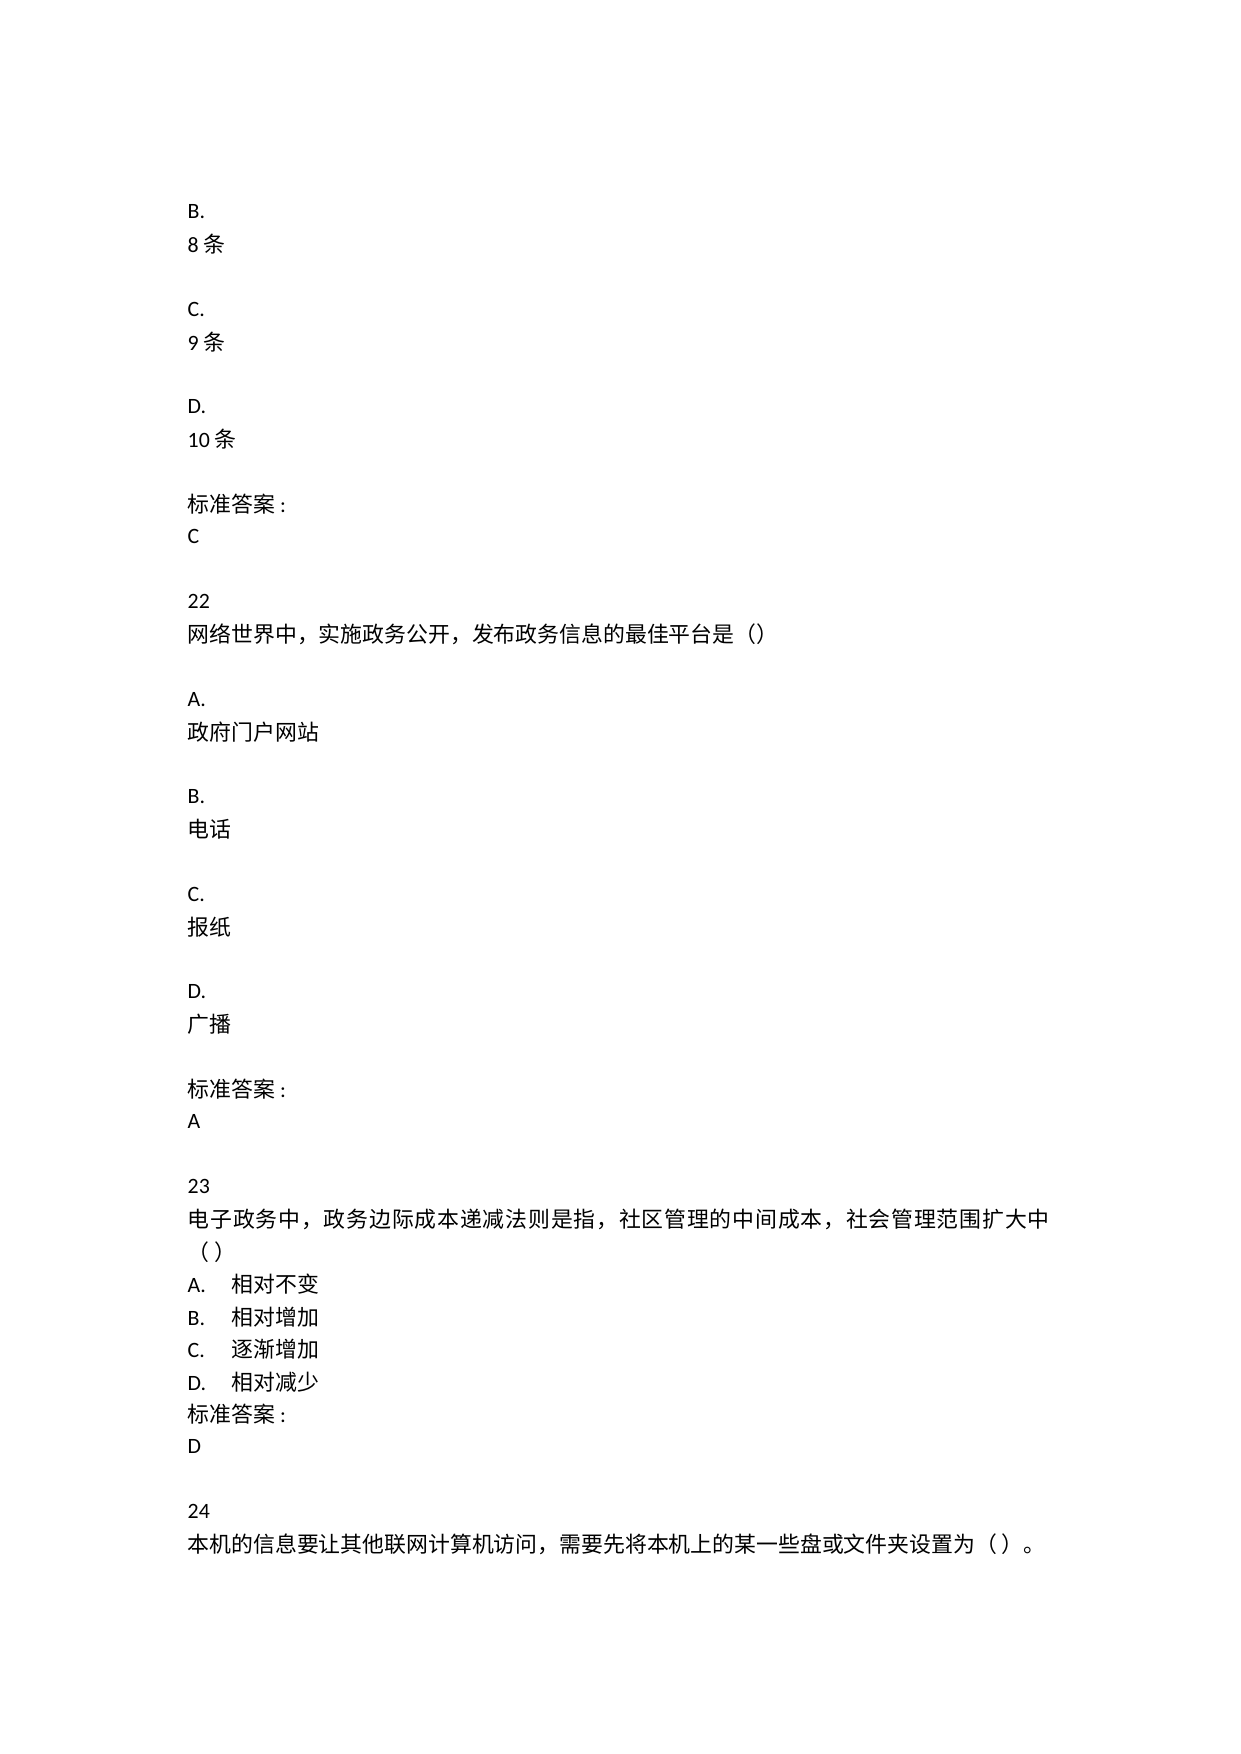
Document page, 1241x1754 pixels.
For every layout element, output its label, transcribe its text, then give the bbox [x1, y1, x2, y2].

text 电话 [187, 812, 1053, 844]
text A [187, 1104, 1053, 1137]
text C [187, 519, 1053, 552]
text D [187, 1429, 1053, 1462]
text B. [187, 194, 1053, 227]
text 政府门户网站 [187, 714, 1053, 747]
text C. 逐渐增加 [187, 1332, 1053, 1364]
text 24 [187, 1494, 1053, 1527]
text 标准答案 : [187, 487, 1053, 519]
text 22 [187, 584, 1053, 617]
text B. 相对增加 [187, 1299, 1053, 1332]
text 标准答案 : [187, 1072, 1053, 1104]
text A. 相对不变 [187, 1267, 1053, 1299]
text 本机的信息要让其他联网计算机访问，需要先将本机上的某一些盘或文件夹设置为（ ）。 [187, 1527, 1053, 1559]
text D. [187, 389, 1053, 422]
text 网络世界中，实施政务公开，发布政务信息的最佳平台是（） [187, 617, 1053, 649]
text B. [187, 779, 1053, 812]
text 8条 [187, 227, 1053, 259]
text 电子政务中，政务边际成本递减法则是指，社区管理的中间成本，社会管理范围扩大中（ ） [187, 1202, 1053, 1267]
text D. 相对减少 [187, 1364, 1053, 1397]
text C. [187, 877, 1053, 909]
text D. [187, 974, 1053, 1007]
text 9条 [187, 324, 1053, 357]
text 23 [187, 1169, 1053, 1202]
text C. [187, 292, 1053, 324]
text 标准答案 : [187, 1397, 1053, 1429]
text 10条 [187, 422, 1053, 454]
text 广播 [187, 1007, 1053, 1039]
text 报纸 [187, 909, 1053, 942]
text A. [187, 682, 1053, 714]
